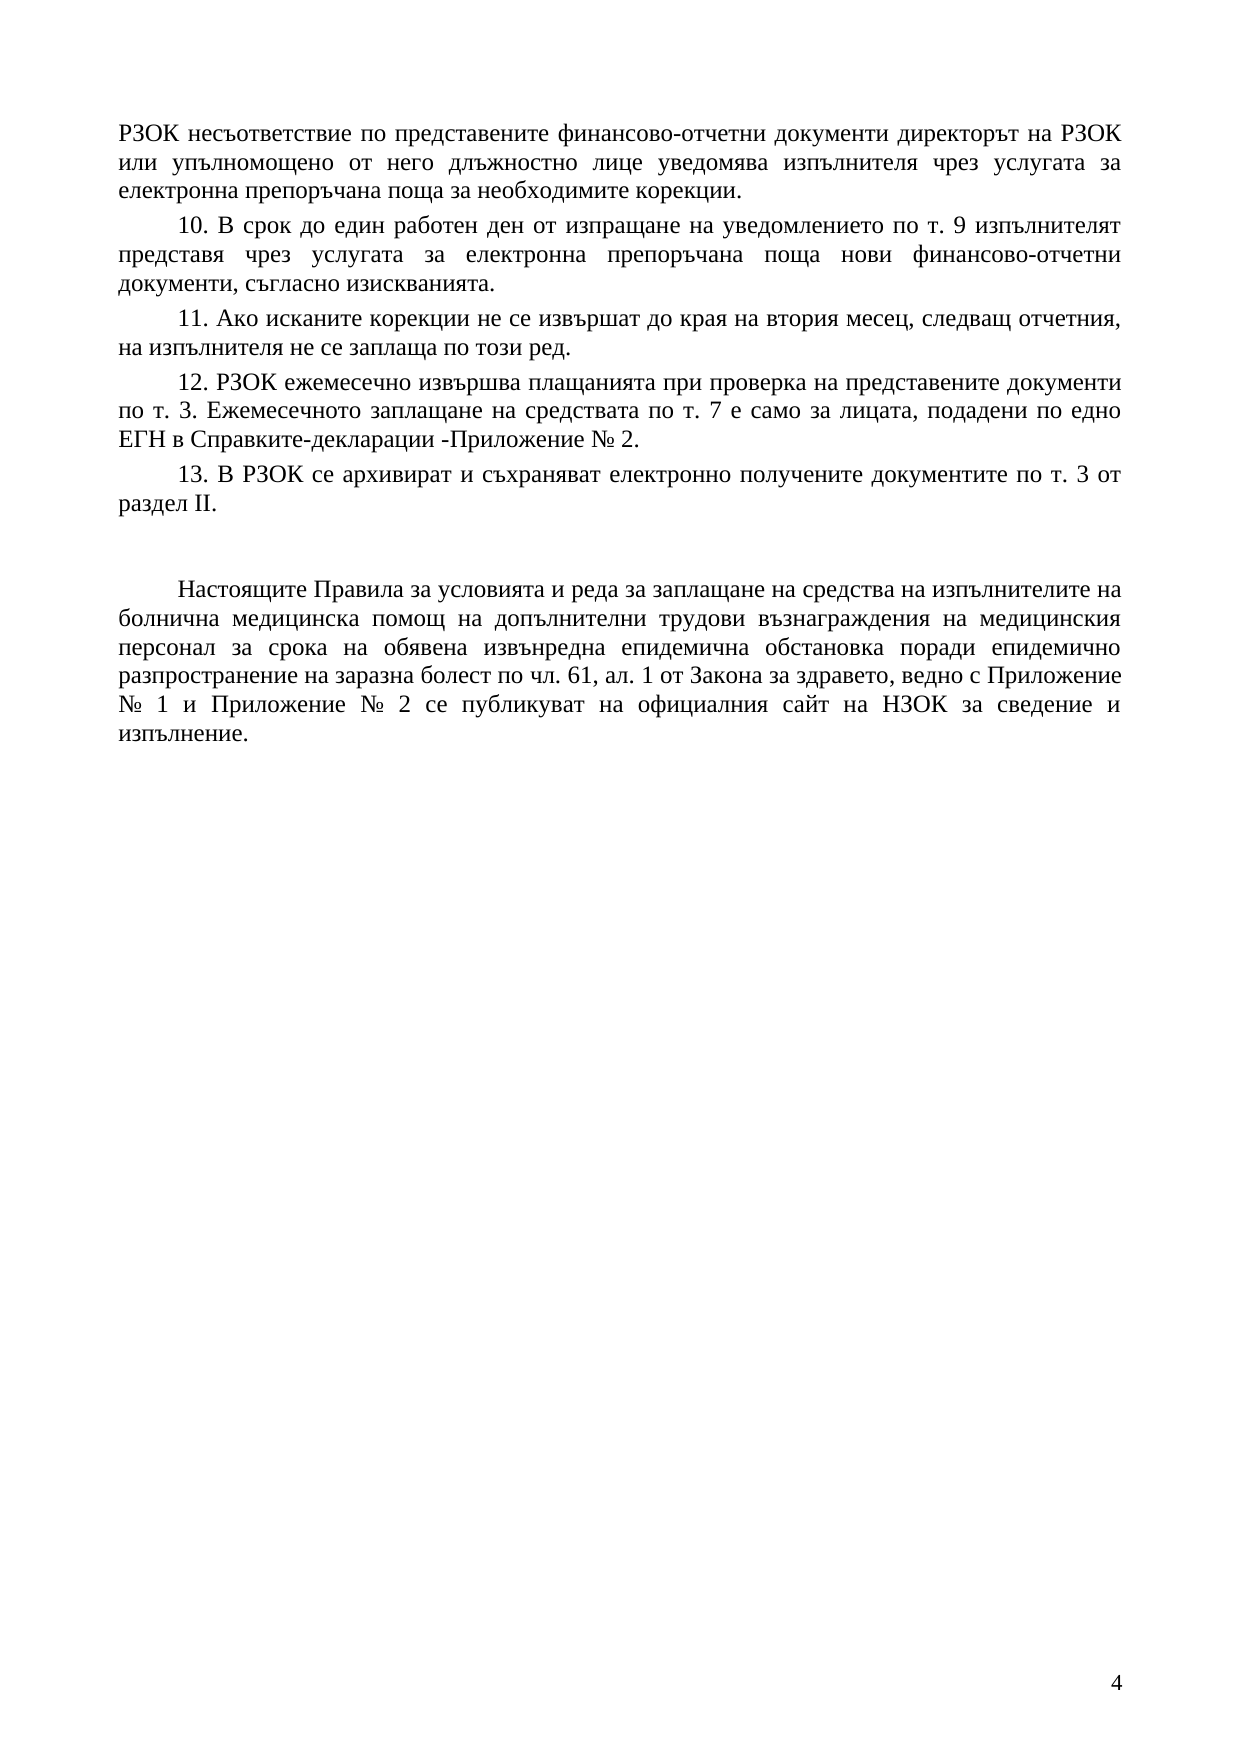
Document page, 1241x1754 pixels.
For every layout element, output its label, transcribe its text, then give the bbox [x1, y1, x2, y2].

text Настоящите Правила за условията и реда за заплащане на средства на изпълнителите на болнична медицинска помощ на допълнителни трудови възнаграждения на медицинския персонал за срока на обявена извънредна епидемична обстановка поради епидемично разпространение на заразна болест по чл. 61, ал. 1 от Закона за здравето, ведно с Приложение № 1 и Приложение № 2 се публикуват на официалния сайт на НЗОК за сведение и изпълнение. [118, 574, 1122, 747]
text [118, 118, 1122, 204]
text 11. Ако исканите корекции не се извършат до края на втория месец, следващ отчетния, на изпълнителя не се заплаща по този ред. [118, 303, 1122, 361]
text 12. РЗОК ежемесечно извършва плащанията при проверка на представените документи по т. 3. Ежемесечното заплащане на средствата по т. 7 е само за лицата, подадени по едно ЕГН в Справките-декларации -Приложение № 2. [118, 367, 1122, 453]
text 13. В РЗОК се архивират и съхраняват електронно получените документите по т. 3 от раздел II. [118, 459, 1122, 517]
text 10. В срок до един работен ден от изпращане на уведомлението по т. 9 изпълнителят представя чрез услугата за електронна препоръчана поща нови финансово-отчетни документи, съгласно изискванията. [118, 211, 1122, 297]
